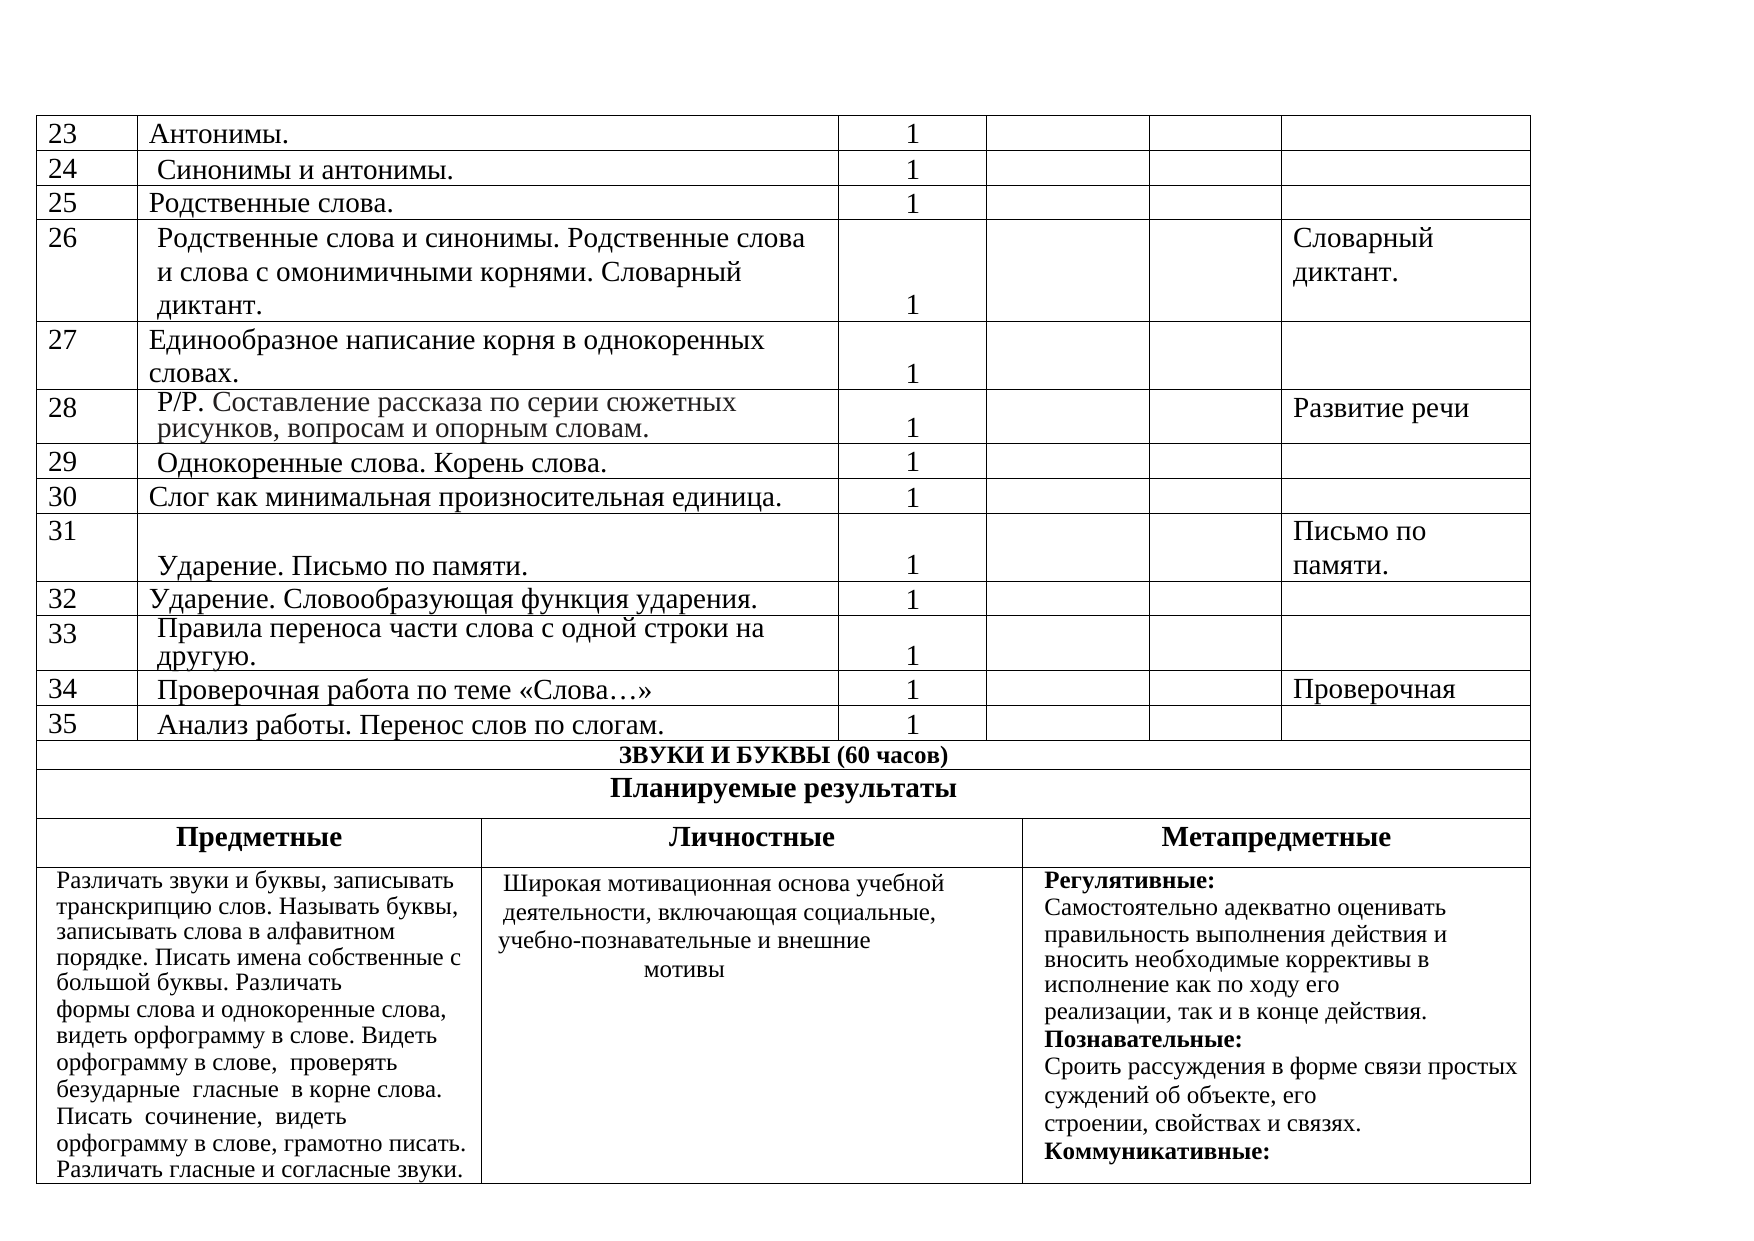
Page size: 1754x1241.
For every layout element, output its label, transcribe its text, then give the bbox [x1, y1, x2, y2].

table_cell 1 [839, 220, 986, 321]
table_cell [987, 582, 1149, 615]
table_cell Ударение. Словообразующая функция ударения. [138, 582, 838, 615]
table_cell [1282, 322, 1530, 389]
table_cell [987, 116, 1149, 150]
table_cell Письмо по памяти. [1282, 514, 1530, 581]
table_cell [1150, 671, 1281, 705]
table_cell 1 [839, 514, 986, 581]
table_cell [1282, 116, 1530, 150]
table_cell 32 [37, 582, 137, 615]
table_cell Проверочная [1282, 671, 1530, 705]
table_cell ЗВУКИ И БУКВЫ (60 часов) [37, 741, 1530, 769]
table_cell [1150, 616, 1281, 670]
table_cell [1150, 186, 1281, 219]
table_cell [987, 390, 1149, 443]
table_cell [1150, 514, 1281, 581]
table_cell [987, 479, 1149, 512]
table_cell 1 [839, 479, 986, 512]
table_cell Анализ работы. Перенос слов по слогам. [138, 706, 838, 739]
table_cell [1282, 444, 1530, 478]
table_cell Р/Р. Составление рассказа по серии сюжетных рисунков, вопросам и опорным словам. [138, 390, 838, 443]
table_cell [987, 706, 1149, 739]
table_cell [1150, 151, 1281, 184]
table_cell Проверочная работа по теме «Слова…» [138, 671, 838, 705]
table_cell Синонимы и антонимы. [138, 151, 838, 184]
table_cell 24 [37, 151, 137, 184]
table_cell 27 [37, 322, 137, 389]
table_cell [1282, 186, 1530, 219]
table_cell [1150, 444, 1281, 478]
table_cell 1 [839, 116, 986, 150]
table_cell [987, 616, 1149, 670]
table_cell 1 [839, 706, 986, 739]
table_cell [482, 868, 1022, 1183]
table_cell 25 [37, 186, 137, 219]
table_cell 30 [37, 479, 137, 512]
table_cell [1150, 116, 1281, 150]
table_cell Словарный диктант. [1282, 220, 1530, 321]
table_cell 35 [37, 706, 137, 739]
table_cell Предметные [37, 819, 481, 867]
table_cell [37, 868, 481, 1183]
table_cell [987, 322, 1149, 389]
table_cell Родственные слова и синонимы. Родственные слова и слова с омонимичными корнями. Словарный диктант. [138, 220, 838, 321]
table_cell 1 [839, 616, 986, 670]
table_cell [987, 186, 1149, 219]
table_cell [987, 514, 1149, 581]
table_cell Планируемые результаты [37, 770, 1530, 818]
table_cell Антонимы. [138, 116, 838, 150]
table_cell [1282, 479, 1530, 512]
table_cell 28 [37, 390, 137, 443]
table_cell Развитие речи [1282, 390, 1530, 443]
table_cell [987, 151, 1149, 184]
table_cell [1282, 616, 1530, 670]
table_cell 1 [839, 444, 986, 478]
table_cell 1 [839, 186, 986, 219]
table_cell [1150, 479, 1281, 512]
table_cell Правила переноса части слова с одной строки на другую. [138, 616, 838, 670]
table_cell [987, 444, 1149, 478]
table_cell [1150, 322, 1281, 389]
table_cell 23 [37, 116, 137, 150]
table_cell [1282, 706, 1530, 739]
table_cell [1150, 390, 1281, 443]
table_cell [1150, 582, 1281, 615]
table_cell [987, 671, 1149, 705]
table_cell Слог как минимальная произносительная единица. [138, 479, 838, 512]
table_cell 26 [37, 220, 137, 321]
table_cell 31 [37, 514, 137, 581]
table_cell [987, 220, 1149, 321]
table_cell Личностные [482, 819, 1022, 867]
table_cell [1282, 151, 1530, 184]
table_cell 1 [839, 671, 986, 705]
table_cell 29 [37, 444, 137, 478]
table_cell Родственные слова. [138, 186, 838, 219]
table_cell 1 [839, 322, 986, 389]
table_cell [1150, 706, 1281, 739]
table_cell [1023, 868, 1530, 1183]
table_cell 1 [839, 390, 986, 443]
table_cell Метапредметные [1023, 819, 1530, 867]
table_cell Ударение. Письмо по памяти. [138, 514, 838, 581]
table_cell Единообразное написание корня в однокоренных словах. [138, 322, 838, 389]
table_cell 34 [37, 671, 137, 705]
table_cell [1150, 220, 1281, 321]
table_cell 1 [839, 582, 986, 615]
table_cell [1282, 582, 1530, 615]
table_cell 1 [839, 151, 986, 184]
table_cell 33 [37, 616, 137, 670]
table_cell Однокоренные слова. Корень слова. [138, 444, 838, 478]
